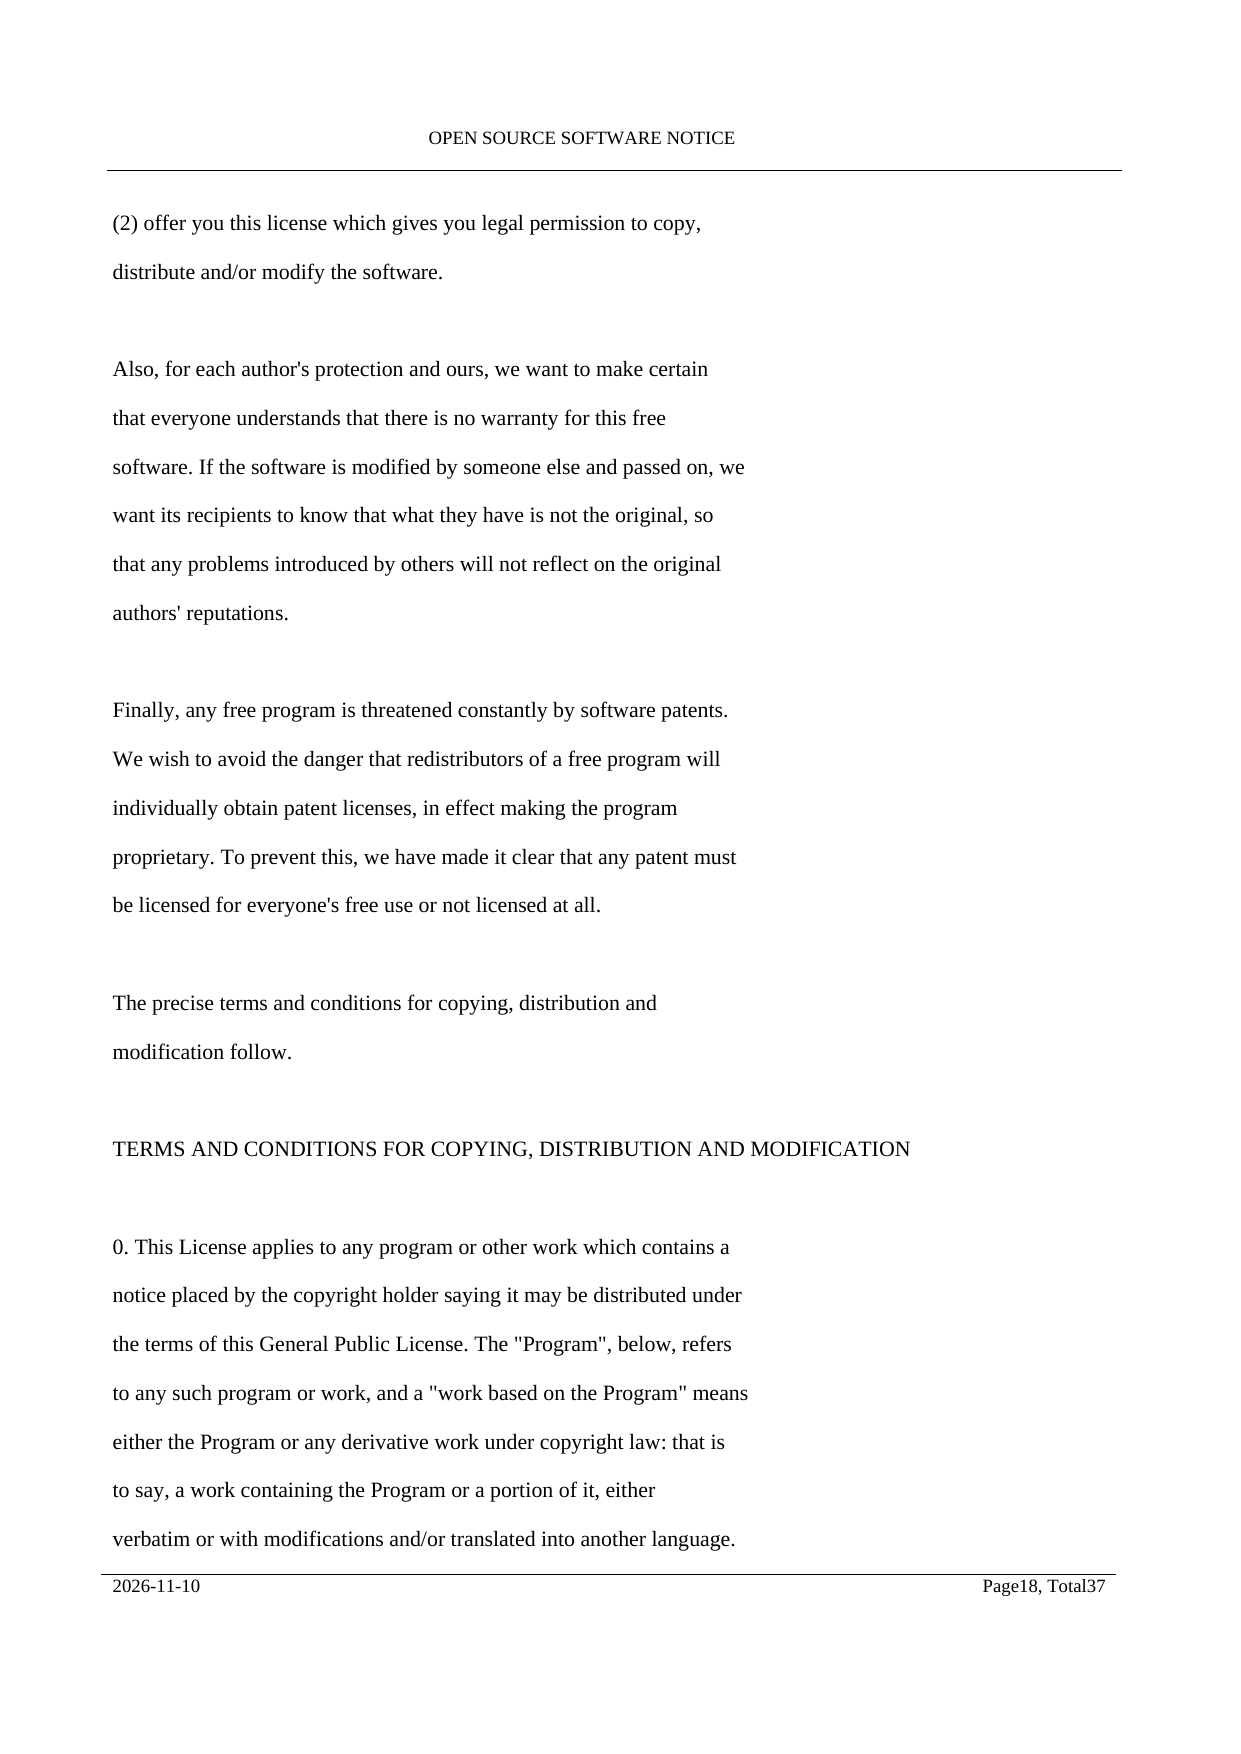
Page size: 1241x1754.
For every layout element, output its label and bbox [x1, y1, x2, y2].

text [112, 206, 1128, 1555]
